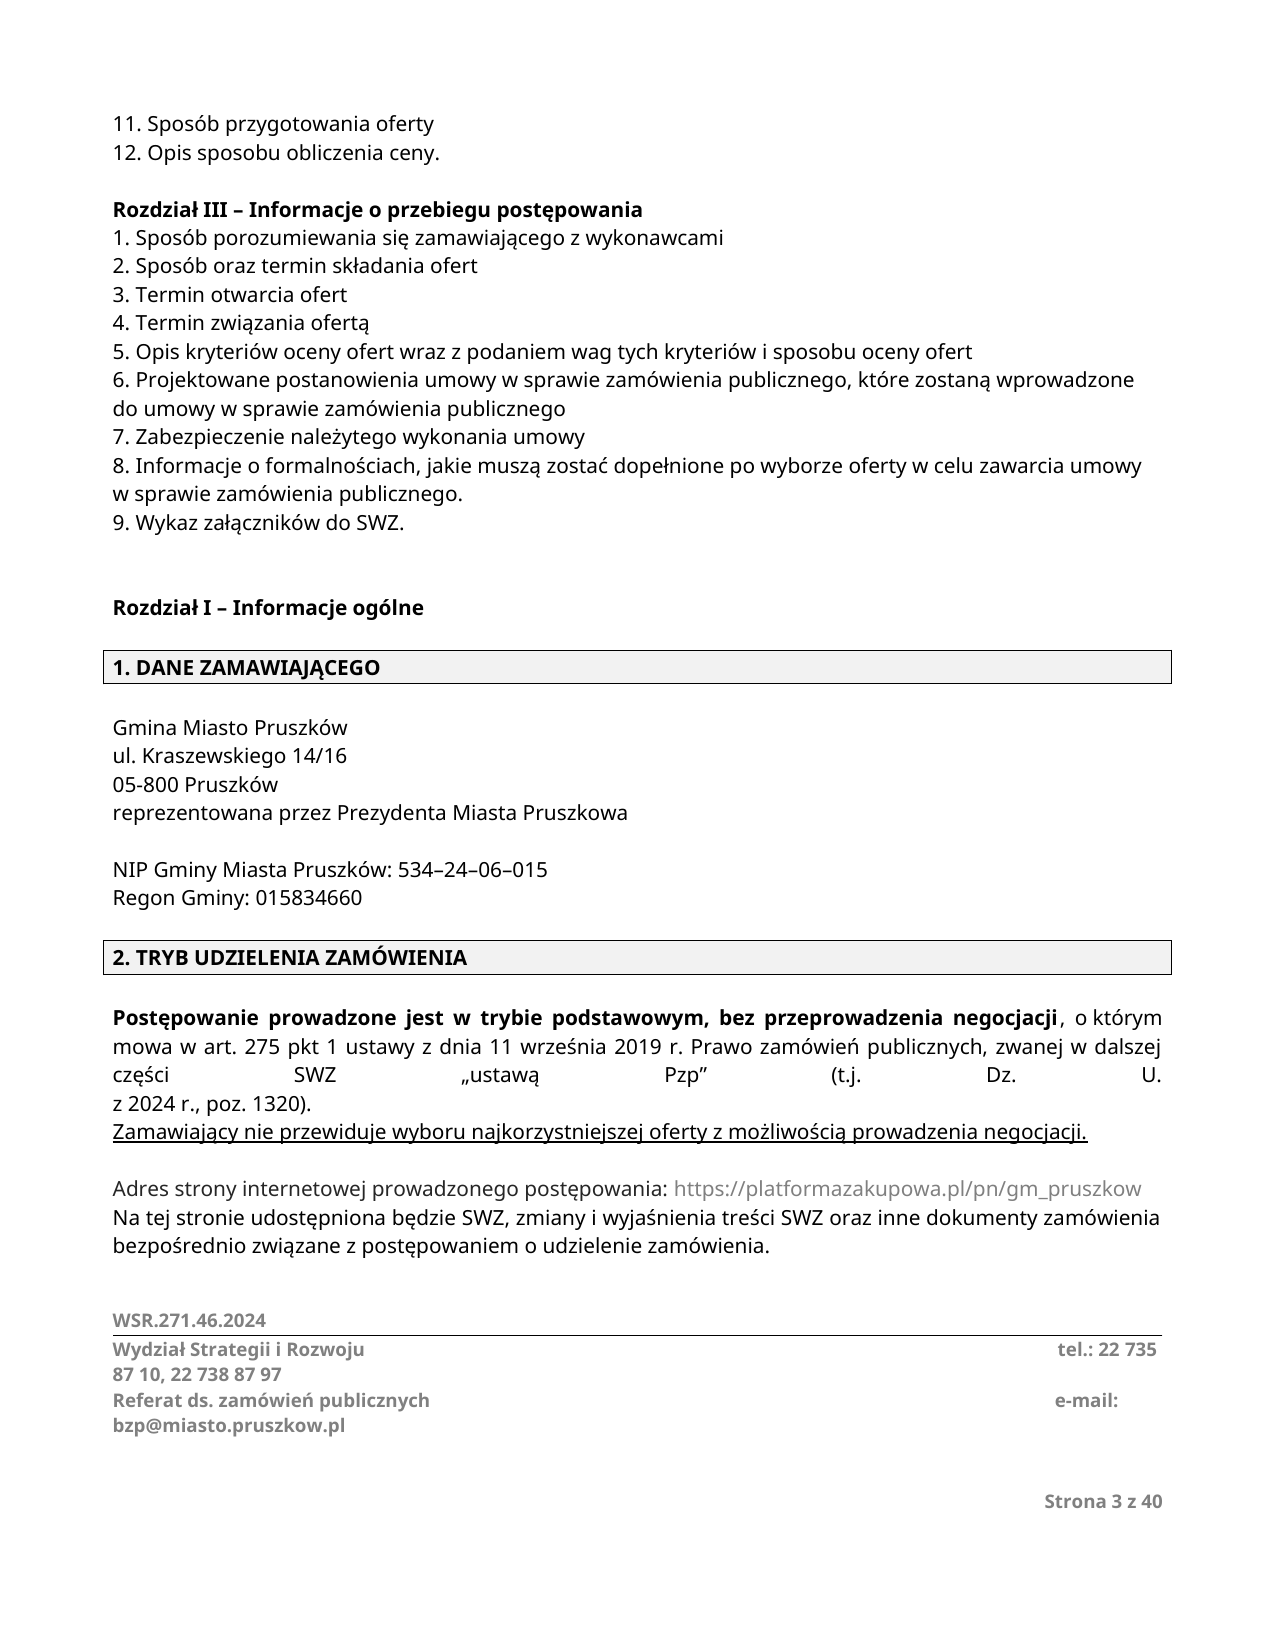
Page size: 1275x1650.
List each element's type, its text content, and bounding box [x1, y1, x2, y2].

text Zamawiający nie przewiduje wyboru najkorzystniejszej oferty z możliwością prowadzenia negocjacji. [112, 1117, 1162, 1146]
text 05-800 Pruszków [112, 770, 1162, 798]
text 2. Sposób oraz termin składania ofert [112, 252, 1162, 280]
text Postępowanie prowadzone jest w trybie podstawowym, bez przeprowadzenia negocjacji, o którym mowa w art. 275 pkt 1 ustawy z dnia 11 września 2019 r. Prawo zamówień publicznych, zwanej w dalszej części SWZ „ustawą Pzp” (t.j. Dz. U. z 2024 r., poz. 1320). [112, 1003, 1162, 1117]
text 6. Projektowane postanowienia umowy w sprawie zamówienia publicznego, które zostaną wprowadzone do umowy w sprawie zamówienia publicznego [112, 365, 1162, 422]
text reprezentowana przez Prezydenta Miasta Pruszkowa [112, 798, 1162, 827]
text Rozdział III – Informacje o przebiegu postępowania [112, 195, 1162, 223]
text Gmina Miasto Pruszków [112, 713, 1162, 741]
text 4. Termin związania ofertą [112, 308, 1162, 337]
text 2. TRYB UDZIELENIA ZAMÓWIENIA [104, 941, 1171, 974]
text NIP Gminy Miasta Pruszków: 534–24–06–015 [112, 855, 1162, 883]
text 7. Zabezpieczenie należytego wykonania umowy [112, 422, 1162, 451]
text 11. Sposób przygotowania oferty [112, 109, 1162, 138]
text 9. Wykaz załączników do SWZ. [112, 508, 1162, 536]
text Rozdział I – Informacje ogólne [112, 593, 1162, 621]
text Adres strony internetowej prowadzonego postępowania: https://platformazakupowa.pl/pn/gm_pruszkow [112, 1174, 1162, 1203]
text 8. Informacje o formalnościach, jakie muszą zostać dopełnione po wyborze oferty w celu zawarcia umowy w sprawie zamówienia publicznego. [112, 451, 1162, 508]
text 5. Opis kryteriów oceny ofert wraz z podaniem wag tych kryteriów i sposobu oceny ofert [112, 337, 1162, 365]
text Regon Gminy: 015834660 [112, 883, 1162, 912]
text ul. Kraszewskiego 14/16 [112, 741, 1162, 770]
text 1. Sposób porozumiewania się zamawiającego z wykonawcami [112, 223, 1162, 252]
text 3. Termin otwarcia ofert [112, 280, 1162, 308]
text 1. DANE ZAMAWIAJĄCEGO [104, 651, 1171, 683]
text Na tej stronie udostępniona będzie SWZ, zmiany i wyjaśnienia treści SWZ oraz inne dokumenty zamówienia bezpośrednio związane z postępowaniem o udzielenie zamówienia. [112, 1203, 1162, 1259]
text 12. Opis sposobu obliczenia ceny. [112, 138, 1162, 166]
